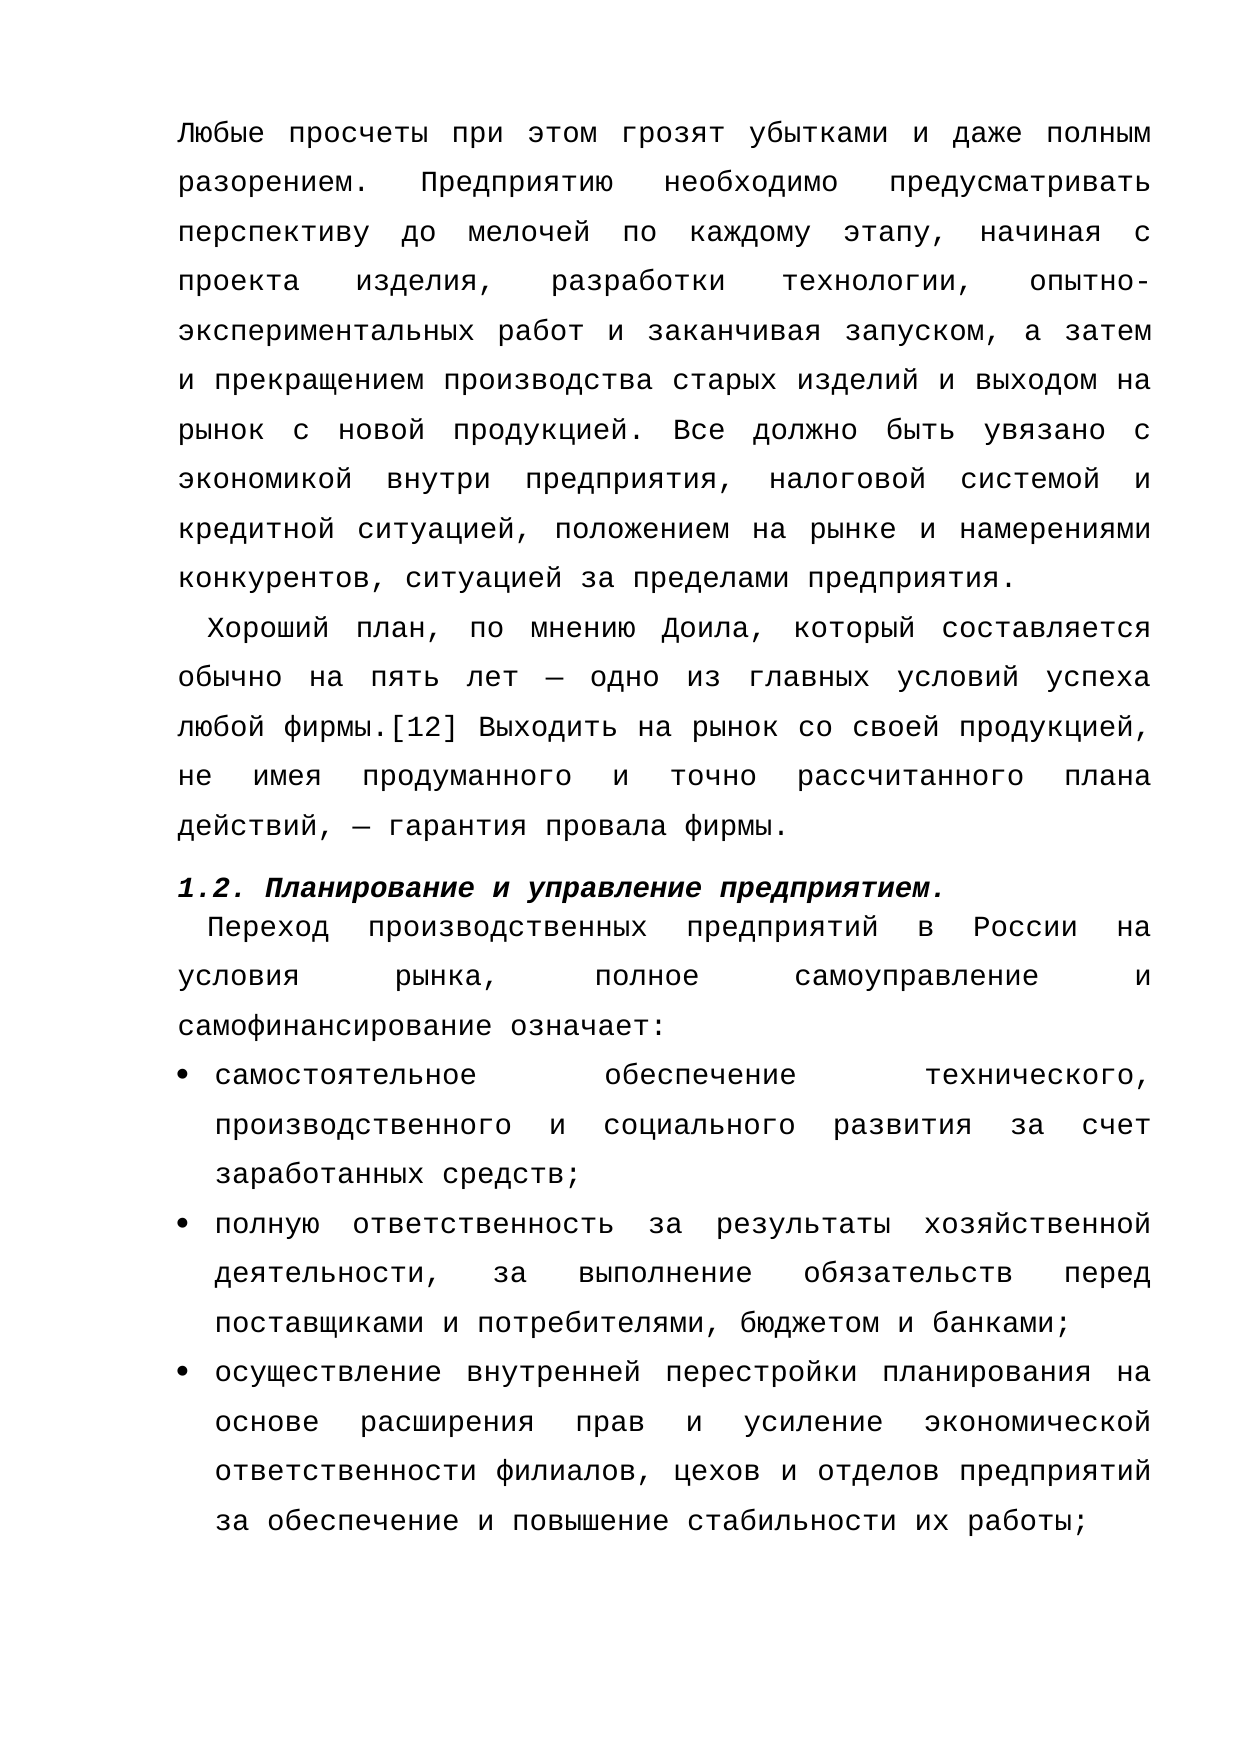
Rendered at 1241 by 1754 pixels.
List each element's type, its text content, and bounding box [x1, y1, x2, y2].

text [177, 118, 1152, 596]
text Переход производственных предприятий в России на условия рынка, полное самоуправление и самофинансирование означает: [177, 912, 1152, 1044]
list самостоятельное обеспечение технического, производственного и социального развития за счет заработанных средств; [177, 1061, 1152, 1192]
text Хороший план, по мнению Доила, который составляется обычно на пять лет — одно из главных условий успеха любой фирмы.[12] Выходить на рынок со своей продукцией, не имея продуманного и точно рассчитанного плана действий, — гарантия провала фирмы. [177, 613, 1152, 844]
subtitle 1.2. Планирование и управление предприятием. [177, 873, 1152, 906]
list осуществление внутренней перестройки планирования на основе расширения прав и усиление экономической ответственности филиалов, цехов и отделов предприятий за обеспечение и повышение стабильности их работы; [177, 1357, 1152, 1539]
list полную ответственность за результаты хозяйственной деятельности, за выполнение обязательств перед поставщиками и потребителями, бюджетом и банками; [177, 1209, 1152, 1341]
